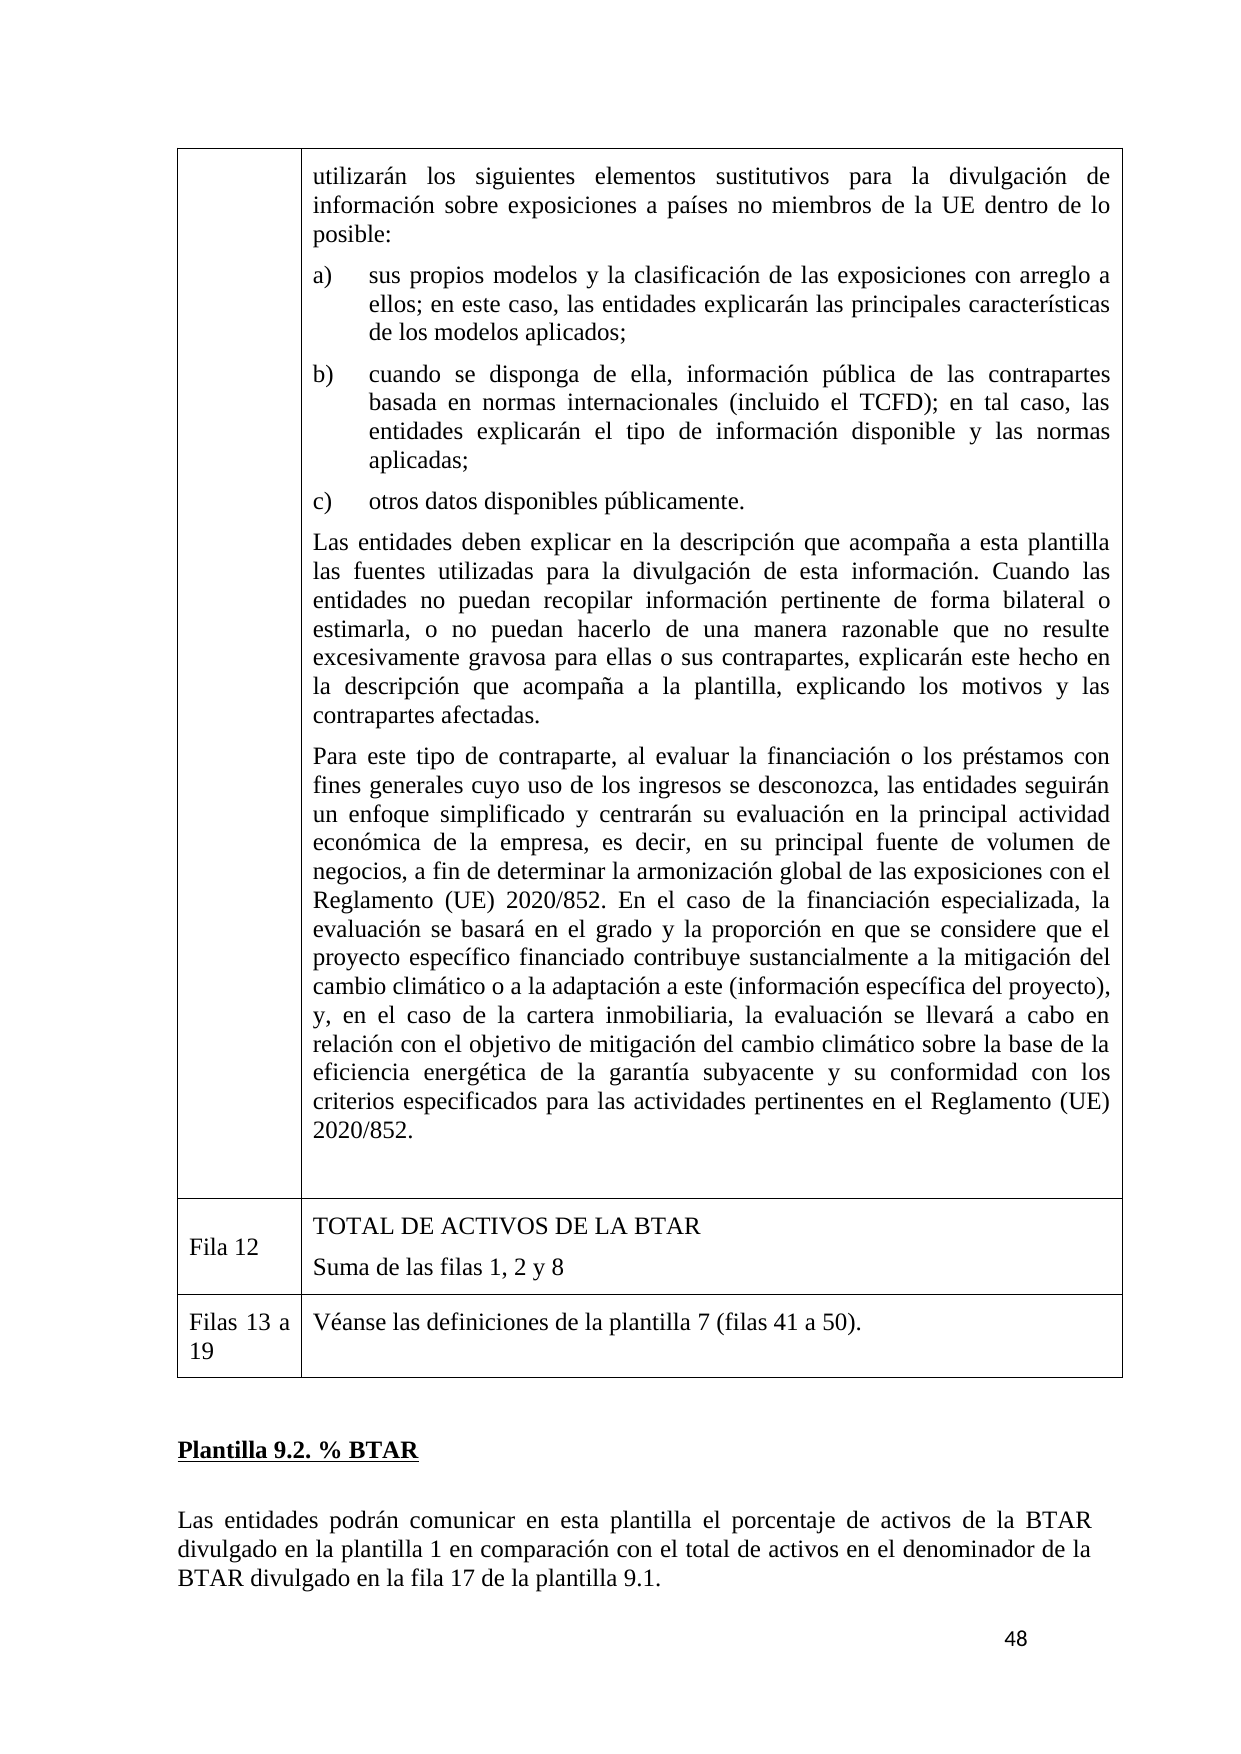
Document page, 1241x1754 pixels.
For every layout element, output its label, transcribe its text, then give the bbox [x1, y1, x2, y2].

table_cell Véanse las definiciones de la plantilla 7 (filas 41 a 50). [302, 1295, 1122, 1377]
list Las entidades podrán comunicar en esta plantilla el porcentaje de activos de la BTAR divulgado en la plantilla 1 en comparación con el total de activos en el denominador de la BTAR divulgado en la fila 17 de la plantilla 9.1. [177, 1506, 1092, 1592]
table_cell Fila 12 [178, 1199, 301, 1293]
table_cell TOTAL DE ACTIVOS DE LA BTAR Suma de las filas 1, 2 y 8 [302, 1199, 1122, 1293]
text Plantilla 9.2. % BTAR [177, 1436, 1092, 1464]
table_cell 8 [178, 149, 301, 1197]
table_cell Filas 13 a 19 [178, 1295, 301, 1377]
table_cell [302, 149, 1122, 1197]
